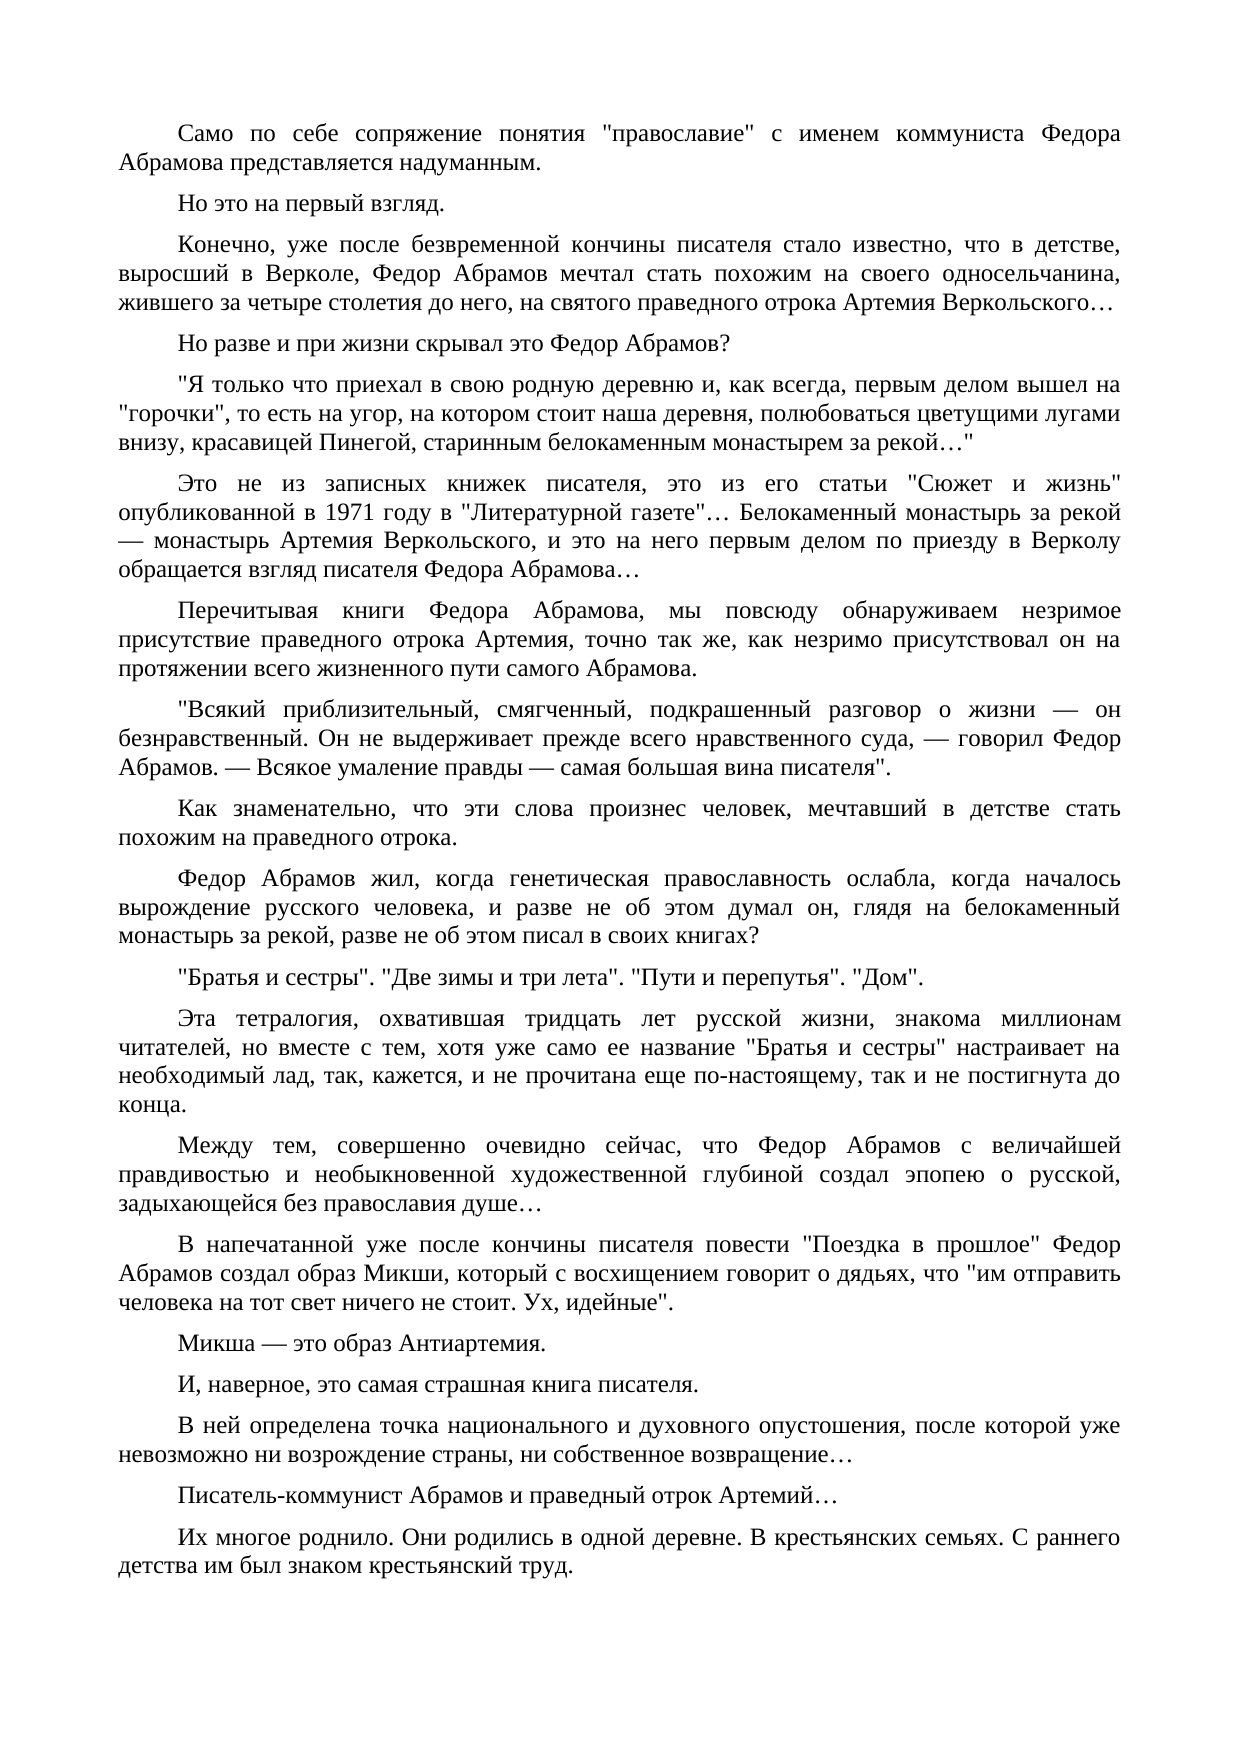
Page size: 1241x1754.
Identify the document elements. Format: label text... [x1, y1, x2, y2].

text Перечитывая книги Федора Абрамова, мы повсюду обнаруживаем незримое присутствие праведного отрока Артемия, точно так же, как незримо присутствовал он на протяжении всего жизненного пути самого Абрамова. [118, 596, 1122, 682]
text Микша — это образ Антиартемия. [118, 1328, 1122, 1357]
text Но это на первый взгляд. [118, 188, 1122, 217]
text "Всякий приблизительный, смягченный, подкрашенный разговор о жизни — он безнравственный. Он не выдерживает прежде всего нравственного суда, — говорил Федор Абрамов. — Всякое умаление правды — самая большая вина писателя". [118, 694, 1122, 781]
text Как знаменательно, что эти слова произнес человек, мечтавший в детстве стать похожим на праведного отрока. [118, 793, 1122, 851]
text Их многое роднило. Они родились в одной деревне. В крестьянских семьях. С раннего детства им был знаком крестьянский труд. [118, 1522, 1122, 1579]
text "Я только что приехал в свою родную деревню и, как всегда, первым делом вышел на "горочки", то есть на угор, на котором стоит наша деревня, полюбоваться цветущими лугами внизу, красавицей Пинегой, старинным белокаменным монастырем за рекой…" [118, 369, 1122, 456]
text "Братья и сестры". "Две зимы и три лета". "Пути и перепутья". "Дом". [118, 962, 1122, 991]
text В ней определена точка национального и духовного опустошения, после которой уже невозможно ни возрождение страны, ни собственное возвращение… [118, 1411, 1122, 1468]
text Но разве и при жизни скрывал это Федор Абрамов? [118, 328, 1122, 357]
text Эта тетралогия, охватившая тридцать лет русской жизни, знакома миллионам читателей, но вместе с тем, хотя уже само ее название "Братья и сестры" настраивает на необходимый лад, так, кажется, и не прочитана еще по-настоящему, так и не постигнута до конца. [118, 1003, 1122, 1118]
text Само по себе сопряжение понятия "православие" с именем коммуниста Федора Абрамова представляется надуманным. [118, 118, 1122, 176]
text В напечатанной уже после кончины писателя повести "Поездка в прошлое" Федор Абрамов создал образ Микши, который с восхищением говорит о дядьях, что "им отправить человека на тот свет ничего не стоит. Ух, идейные". [118, 1229, 1122, 1316]
text И, наверное, это самая страшная книга писателя. [118, 1369, 1122, 1398]
text Между тем, совершенно очевидно сейчас, что Федор Абрамов с величайшей правдивостью и необыкновенной художественной глубиной создал эпопею о русской, задыхающейся без православия душе… [118, 1131, 1122, 1217]
text Конечно, уже после безвременной кончины писателя стало известно, что в детстве, выросший в Верколе, Федор Абрамов мечтал стать похожим на своего односельчанина, жившего за четыре столетия до него, на святого праведного отрока Артемия Веркольского… [118, 229, 1122, 316]
text Это не из записных книжек писателя, это из его статьи "Сюжет и жизнь" опубликованной в 1971 году в "Литературной газете"… Белокаменный монастырь за рекой — монастырь Артемия Веркольского, и это на него первым делом по приезду в Верколу обращается взгляд писателя Федора Абрамова… [118, 468, 1122, 583]
text Писатель-коммунист Абрамов и праведный отрок Артемий… [118, 1481, 1122, 1509]
text Федор Абрамов жил, когда генетическая православность ослабла, когда началось вырождение русского человека, и разве не об этом думал он, глядя на белокаменный монастырь за рекой, разве не об этом писал в своих книгах? [118, 863, 1122, 949]
